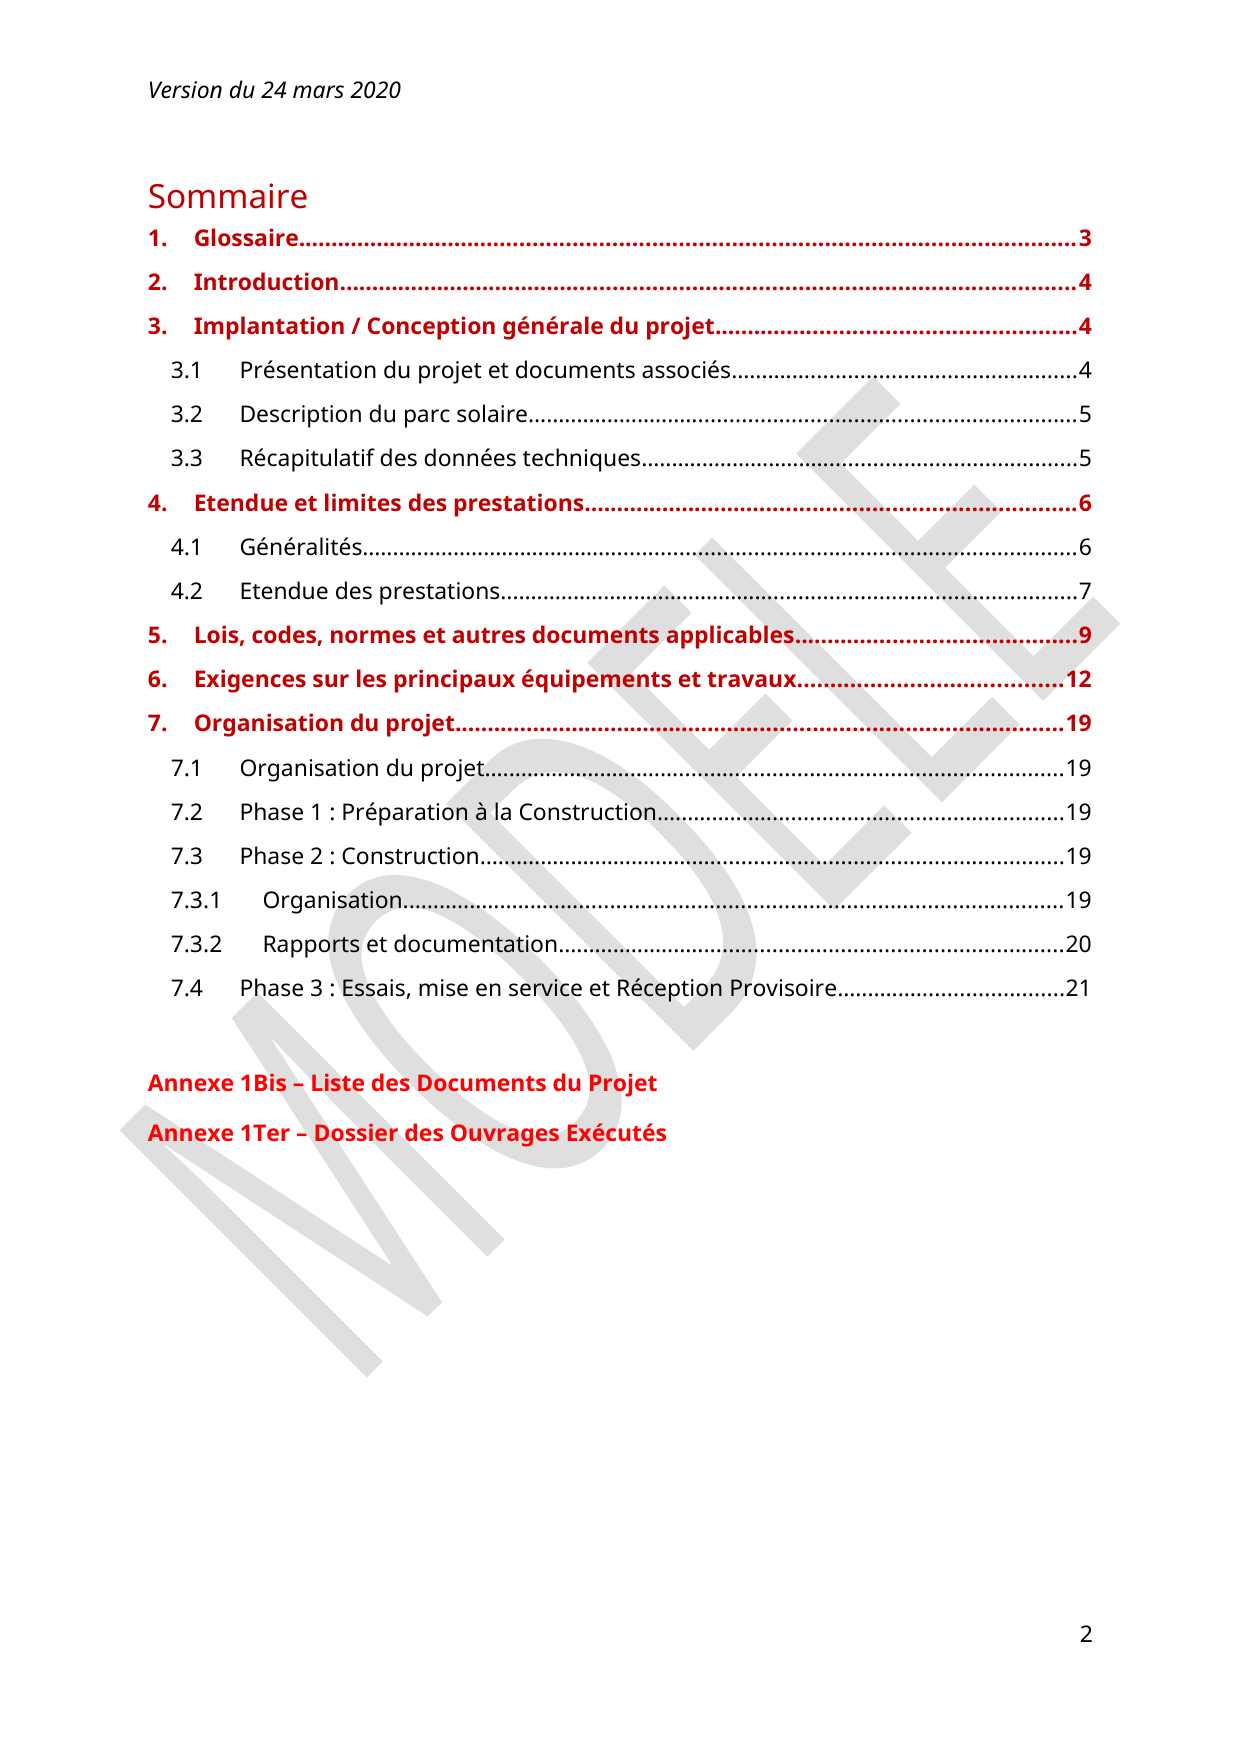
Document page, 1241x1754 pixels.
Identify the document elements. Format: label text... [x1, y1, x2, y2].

text Annexe 1Bis – Liste des Documents du Projet [148, 1067, 1093, 1098]
text Annexe 1Ter – Dossier des Ouvrages Exécutés [148, 1117, 1093, 1149]
